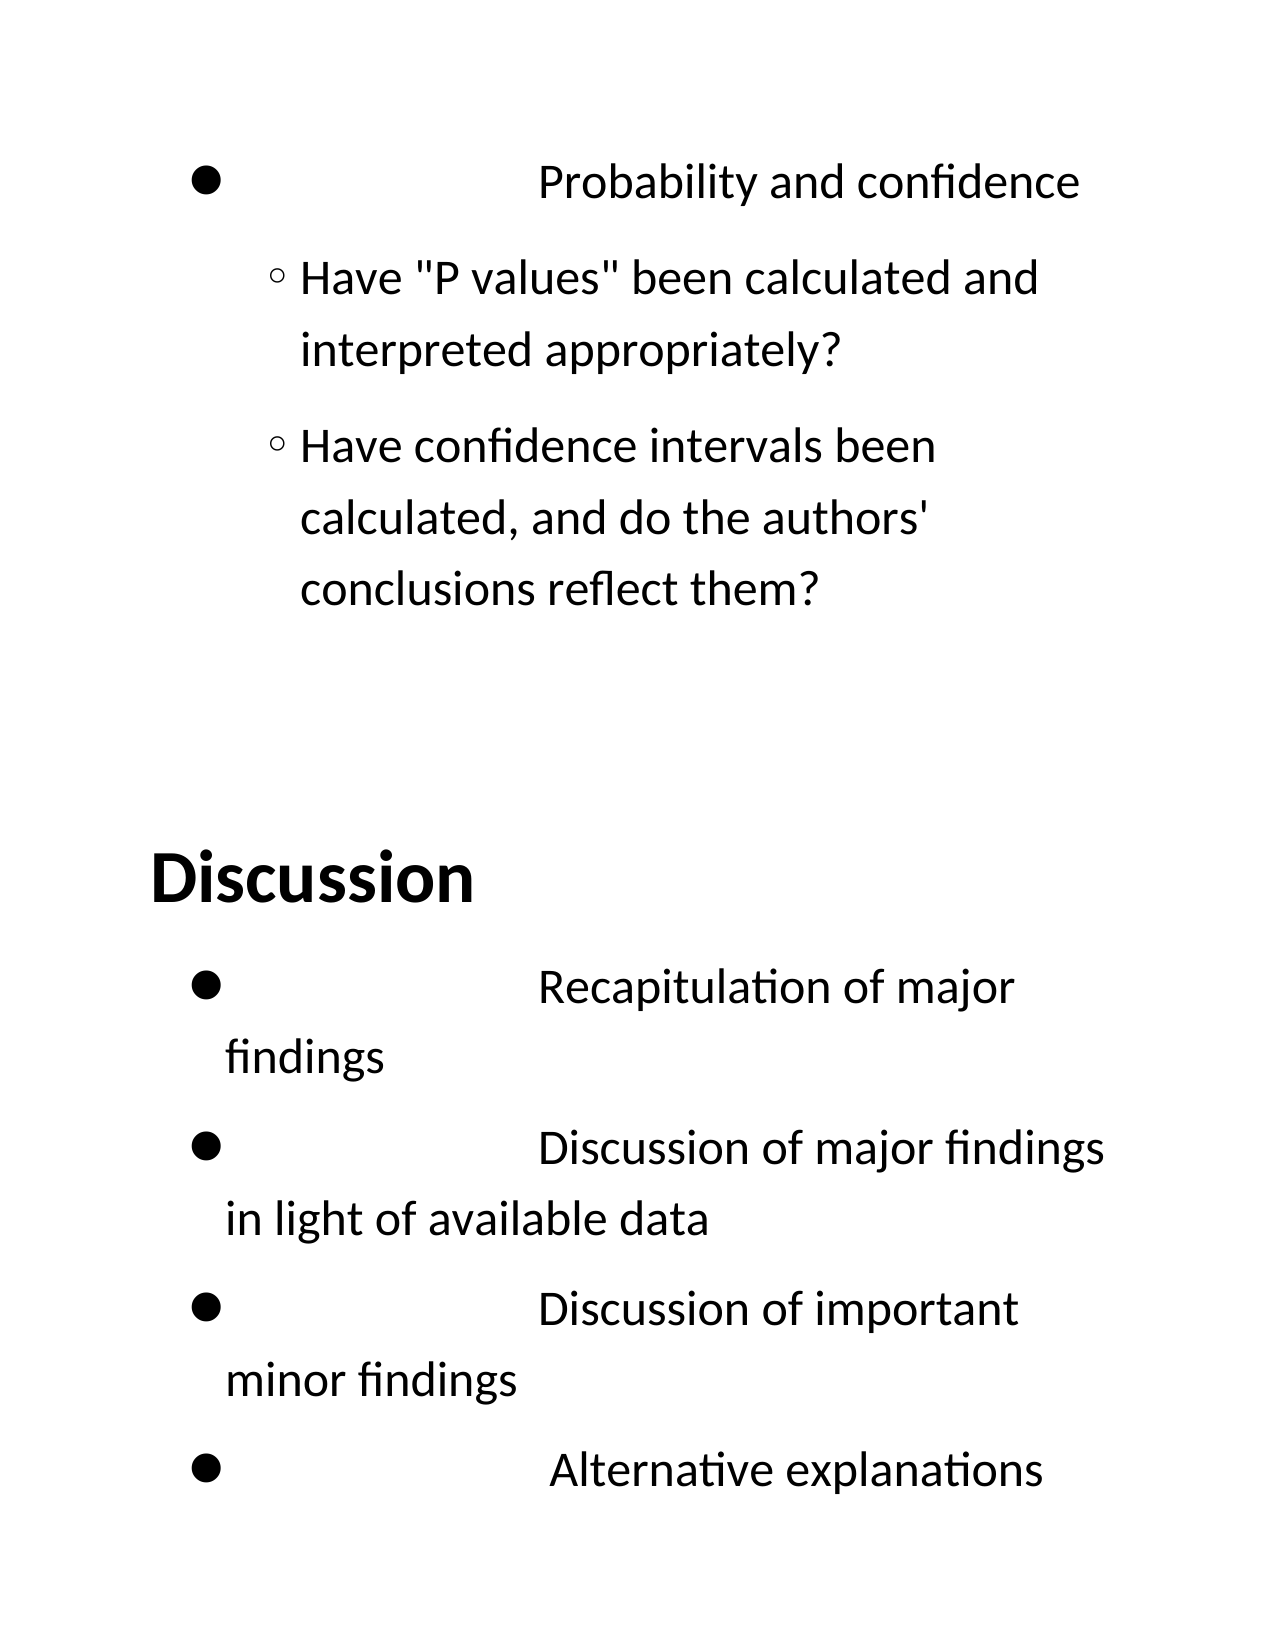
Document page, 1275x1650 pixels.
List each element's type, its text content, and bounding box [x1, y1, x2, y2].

list Probability and confidence [187, 150, 1125, 211]
list Discussion of important minor findings [187, 1277, 1125, 1408]
list Alternative explanations [187, 1438, 1125, 1499]
list Recapitulation of major findings [187, 955, 1125, 1086]
list Have confidence intervals been calculated, and do the authors' conclusions reflect them? [262, 409, 1125, 617]
list Discussion of major findings in light of available data [187, 1116, 1125, 1247]
list Have "P values" been calculated and interpreted appropriately? [262, 241, 1125, 379]
text Discussion [150, 829, 1125, 921]
